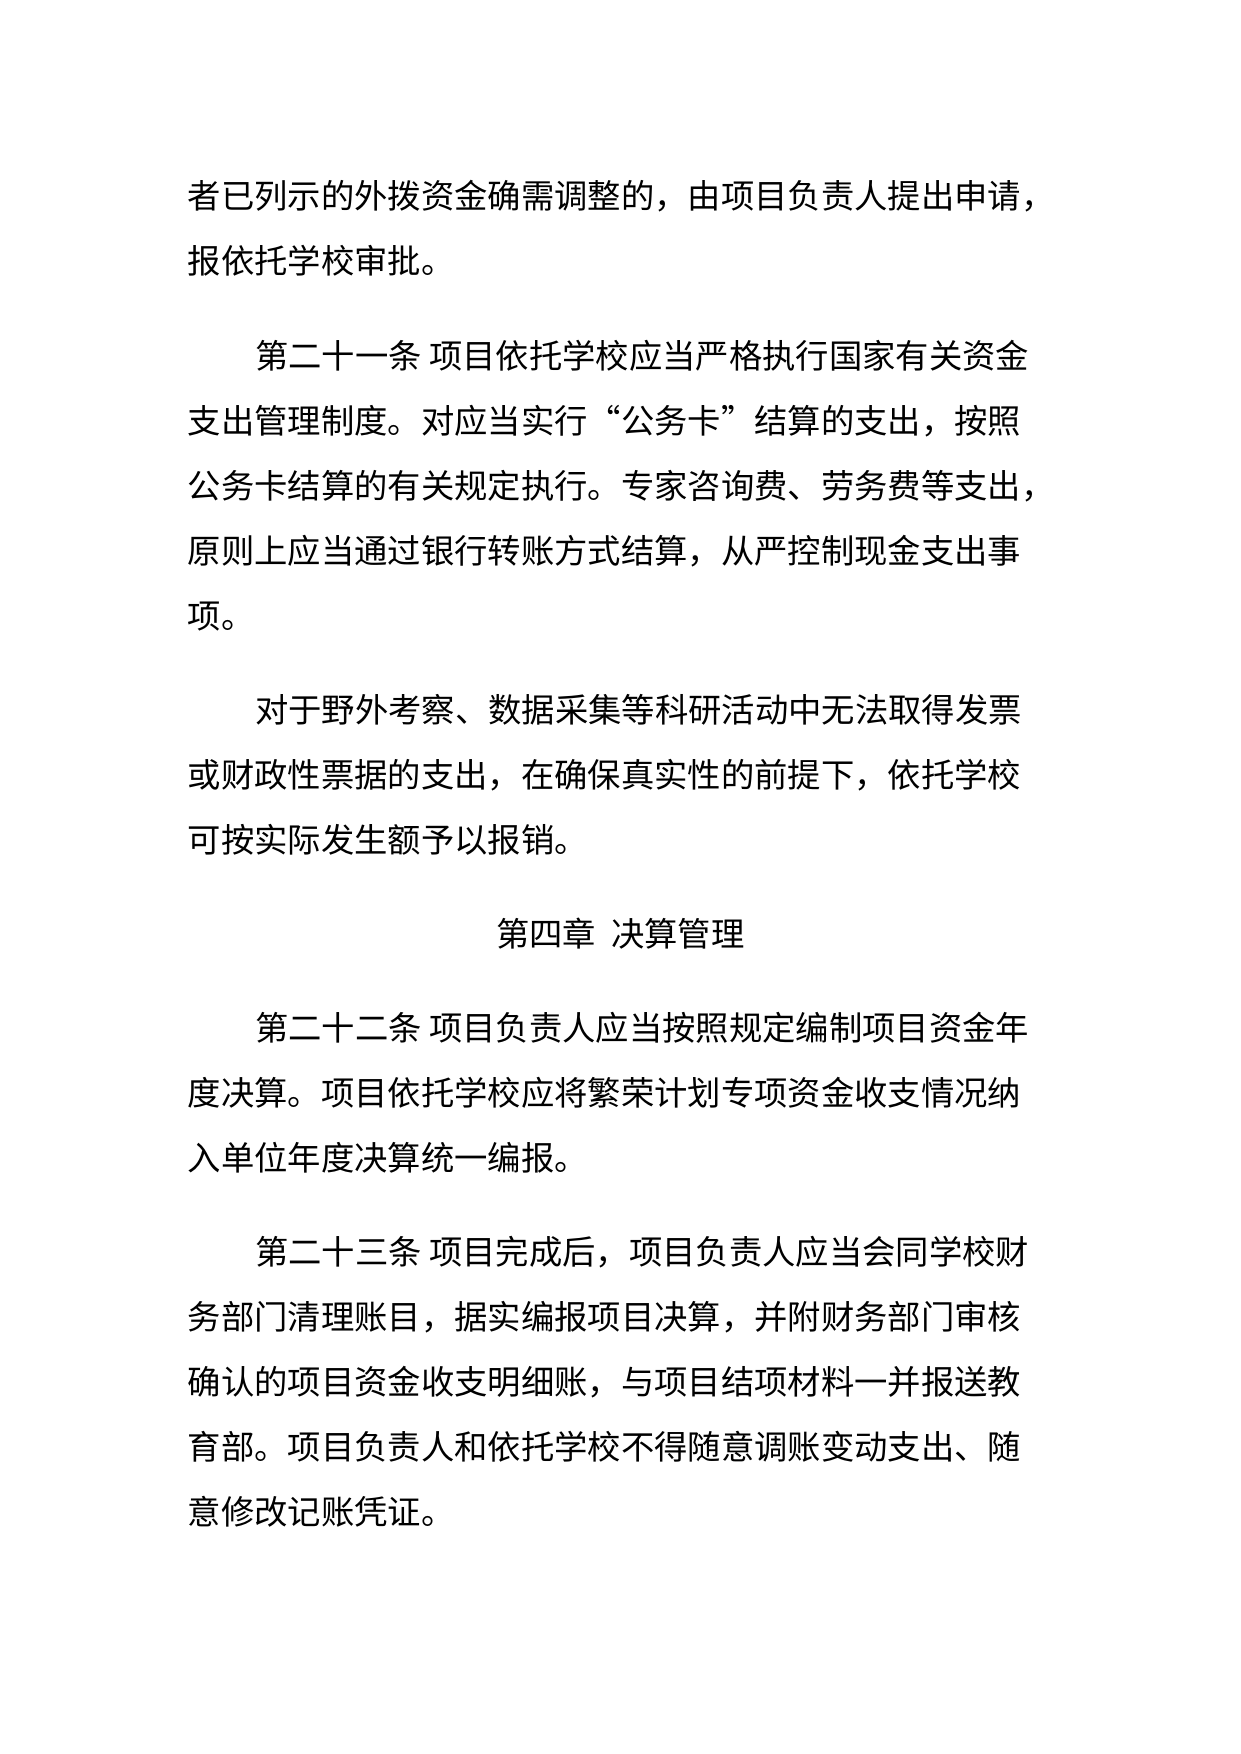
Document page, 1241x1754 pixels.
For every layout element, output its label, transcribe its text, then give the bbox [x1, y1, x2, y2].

text 第四章 决算管理 [187, 899, 1053, 964]
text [187, 162, 1053, 292]
text 第二十一条 项目依托学校应当严格执行国家有关资金支出管理制度。对应当实行“公务卡”结算的支出，按照公务卡结算的有关规定执行。专家咨询费、劳务费等支出，原则上应当通过银行转账方式结算，从严控制现金支出事项。 [187, 321, 1053, 646]
text 第二十三条 项目完成后，项目负责人应当会同学校财务部门清理账目，据实编报项目决算，并附财务部门审核确认的项目资金收支明细账，与项目结项材料一并报送教育部。项目负责人和依托学校不得随意调账变动支出、随意修改记账凭证。 [187, 1218, 1053, 1543]
text 对于野外考察、数据采集等科研活动中无法取得发票或财政性票据的支出，在确保真实性的前提下，依托学校可按实际发生额予以报销。 [187, 675, 1053, 870]
text 第二十二条 项目负责人应当按照规定编制项目资金年度决算。项目依托学校应将繁荣计划专项资金收支情况纳入单位年度决算统一编报。 [187, 994, 1053, 1189]
